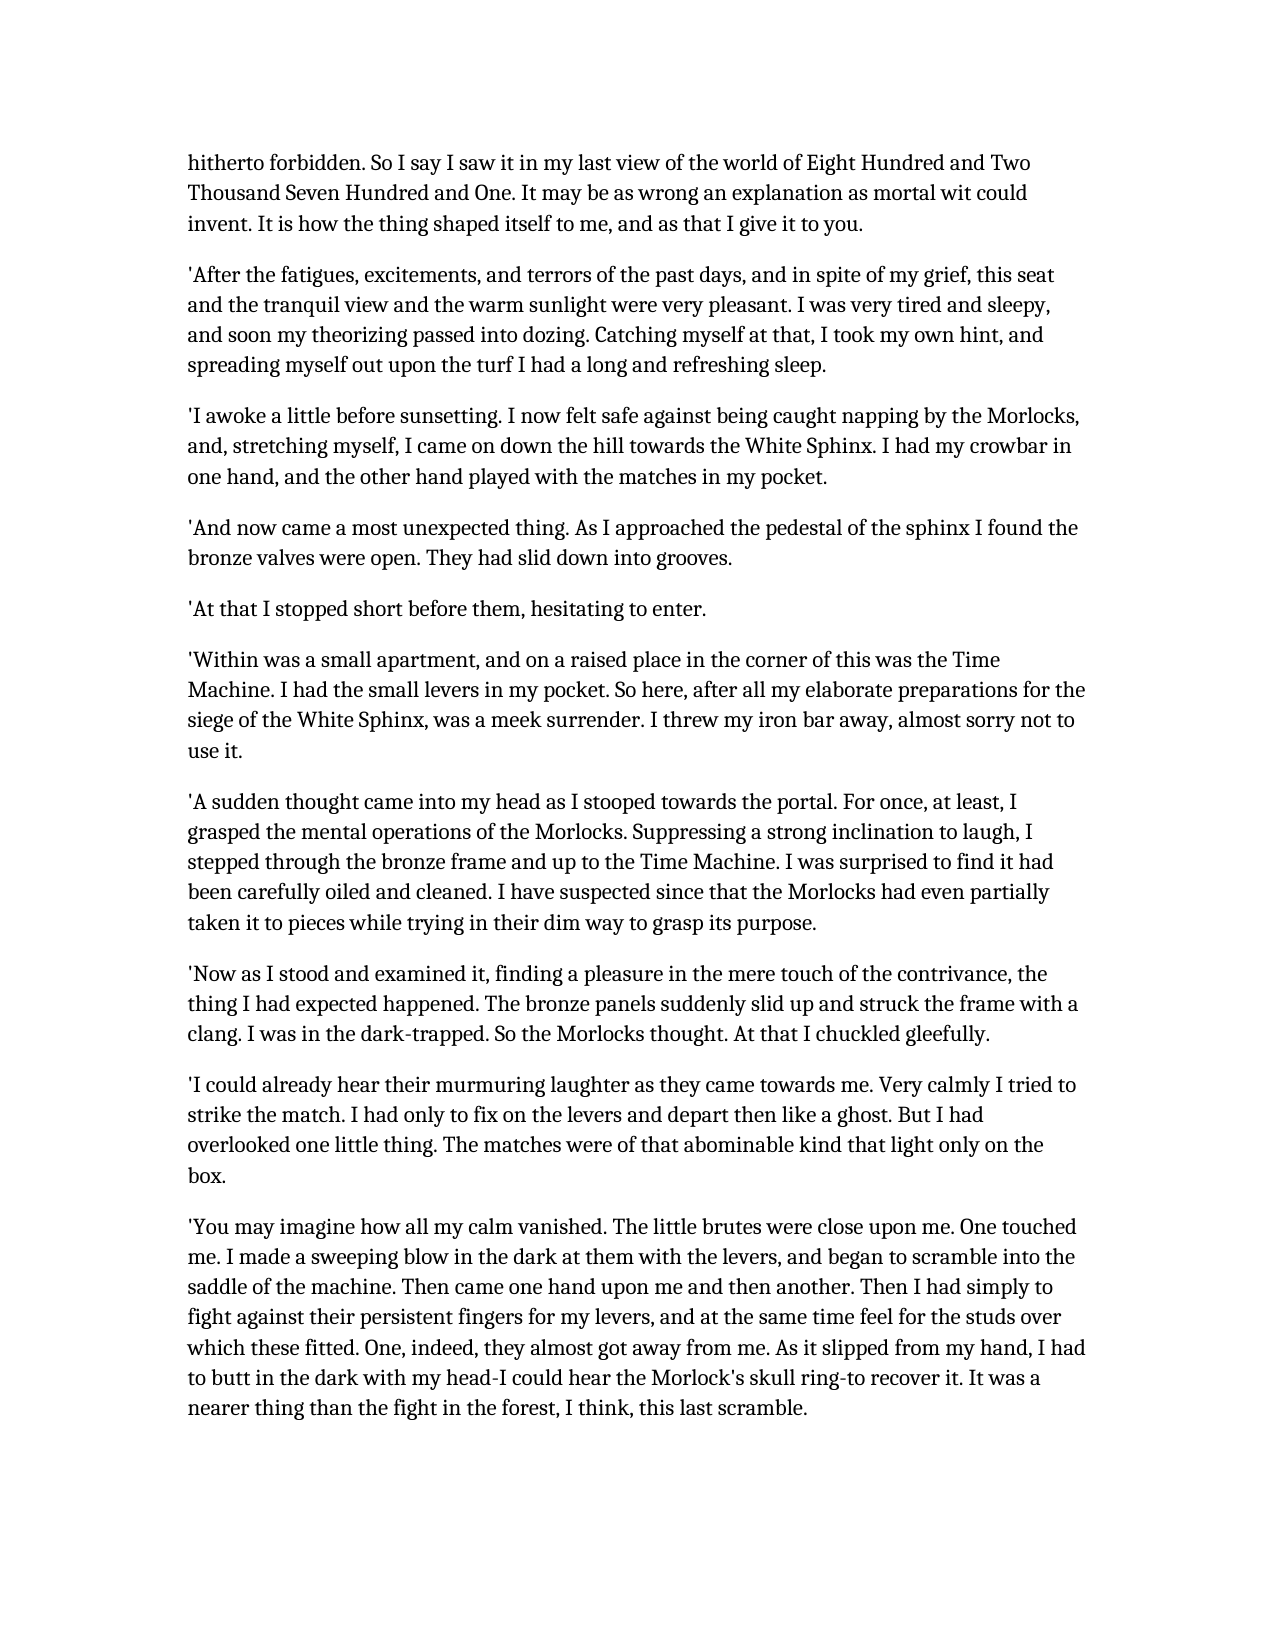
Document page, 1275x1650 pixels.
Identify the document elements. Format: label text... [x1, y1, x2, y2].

text 'You may imagine how all my calm vanished. The little brutes were close upon me. One touched me. I made a sweeping blow in the dark at them with the levers, and began to scramble into the saddle of the machine. Then came one hand upon me and then another. Then I had simply to fight against their persistent fingers for my levers, and at the same time feel for the studs over which these fitted. One, indeed, they almost got away from me. As it slipped from my hand, I had to butt in the dark with my head-I could hear the Morlock's skull ring-to recover it. It was a nearer thing than the fight in the forest, I think, this last scramble. [187, 1213, 1087, 1421]
text 'And now came a most unexpected thing. As I approached the pedestal of the sphinx I found the bronze valves were open. They had slid down into grooves. [187, 514, 1087, 571]
text 'At that I stopped short before them, hesitating to enter. [187, 596, 1087, 622]
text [187, 150, 1087, 237]
text 'Within was a small apartment, and on a raised place in the corner of this was the Time Machine. I had the small levers in my pocket. So here, after all my elaborate preparations for the siege of the White Sphinx, was a meek surrender. I threw my iron bar away, almost sorry not to use it. [187, 647, 1087, 764]
text 'A sudden thought came into my head as I stooped towards the portal. For once, at least, I grasped the mental operations of the Morlocks. Suppressing a strong inclination to laugh, I stepped through the bronze frame and up to the Time Machine. I was surprised to find it had been carefully oiled and cleaned. I have suspected since that the Morlocks had even partially taken it to pieces while trying in their dim way to grasp its purpose. [187, 788, 1087, 936]
text 'Now as I stood and examined it, finding a pleasure in the mere touch of the contrivance, the thing I had expected happened. The bronze panels suddenly slid up and struck the frame with a clang. I was in the dark-trapped. So the Morlocks thought. At that I chuckled gleefully. [187, 960, 1087, 1047]
text 'I could already hear their murmuring laughter as they came towards me. Very calmly I tried to strike the match. I had only to fix on the levers and depart then like a ghost. But I had overlooked one little thing. The matches were of that abominable kind that light only on the box. [187, 1072, 1087, 1189]
text 'I awoke a little before sunsetting. I now felt safe against being caught napping by the Morlocks, and, stretching myself, I came on down the hill towards the White Sphinx. I had my crowbar in one hand, and the other hand played with the matches in my pocket. [187, 403, 1087, 490]
text 'After the fatigues, excitements, and terrors of the past days, and in spite of my grief, this seat and the tranquil view and the warm sunlight were very pleasant. I was very tired and sleepy, and soon my theorizing passed into dozing. Catching myself at that, I took my own hint, and spreading myself out upon the turf I had a long and refreshing sleep. [187, 261, 1087, 378]
